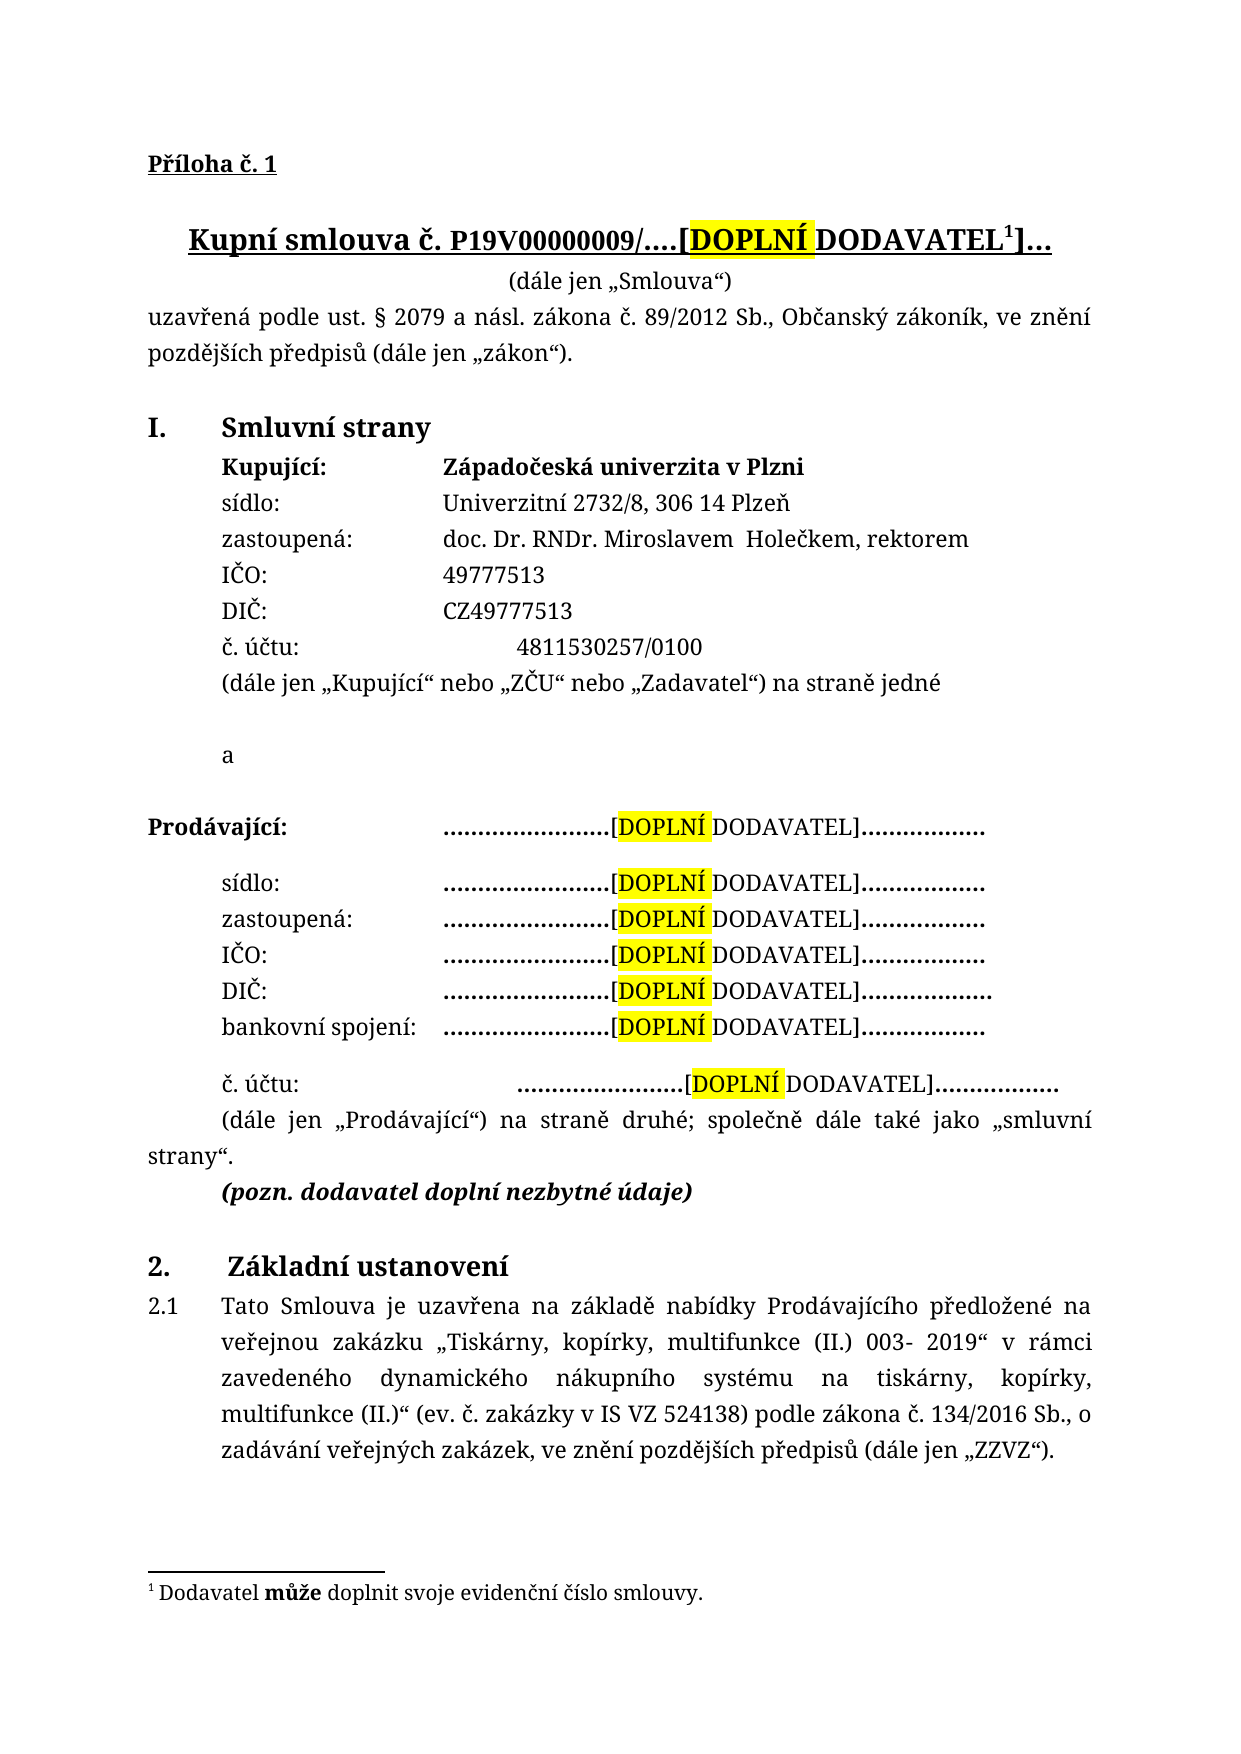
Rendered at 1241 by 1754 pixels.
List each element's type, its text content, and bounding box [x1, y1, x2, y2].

text IČO: ……………………[DOPLNÍ DODAVATEL]……………… [712, 939, 1093, 971]
text Příloha č. 1 [148, 148, 1093, 179]
text zastoupená: ……………………[DOPLNÍ DODAVATEL]……………… [712, 903, 1093, 934]
text Kupující: Západočeská univerzita v Plzni [221, 451, 1093, 482]
text 2.1 Tato Smlouva je uzavřena na základě nabídky Prodávajícího předložené na veřejnou zakázku „Tiskárny, kopírky, multifunkce (II.) 003- 2019“ v rámci zavedeného dynamického nákupního systému na tiskárny, kopírky, multifunkce (II.)“ (ev. č. zakázky v IS VZ 524138) podle zákona č. 134/2016 Sb., o zadávání veřejných zakázek, ve znění pozdějších předpisů (dále jen „ZZVZ“). [148, 1290, 1093, 1465]
text č. účtu: ……………………[DOPLNÍ DODAVATEL]……………… [221, 1068, 692, 1099]
text sídlo: ……………………[DOPLNÍ DODAVATEL]……………… [221, 867, 1093, 899]
text bankovní spojení: ……………………[DOPLNÍ DODAVATEL]……………… [148, 1011, 618, 1042]
text IČO: ……………………[DOPLNÍ DODAVATEL]……………… [221, 939, 618, 971]
text uzavřená podle ust. § 2079 a násl. zákona č. 89/2012 Sb., Občanský zákoník, ve znění pozdějších předpisů (dále jen „zákon“). [148, 301, 1093, 368]
text I. Smluvní strany [148, 409, 1093, 446]
text zastoupená: doc. Dr. RNDr. Miroslavem Holečkem, rektorem [221, 523, 1093, 554]
text č. účtu: 4811530257/0100 [221, 631, 1093, 662]
text Kupní smlouva č. P19V00000009/....[DOPLNÍ DODAVATEL]… [148, 219, 1093, 259]
text (dále jen „Smlouva“) [148, 265, 1093, 296]
text (dále jen „Kupující“ nebo „ZČU“ nebo „Zadavatel“) na straně jedné [221, 667, 1093, 698]
text č. účtu: ……………………[DOPLNÍ DODAVATEL]……………… [785, 1068, 1093, 1099]
text (pozn. dodavatel doplní nezbytné údaje) [148, 1176, 1093, 1207]
text Prodávající: ……………………[DOPLNÍ DODAVATEL]……………… [712, 811, 1093, 842]
text 2. Základní ustanovení [148, 1248, 1093, 1284]
text bankovní spojení: ……………………[DOPLNÍ DODAVATEL]……………… [712, 1011, 1093, 1042]
text sídlo: Univerzitní 2732/8, 306 14 Plzeň [221, 487, 1093, 518]
text IČO: 49777513 [221, 559, 1093, 590]
text DIČ: CZ49777513 [221, 595, 1093, 626]
text (dále jen „Prodávající“) na straně druhé; společně dále také jako „smluvní strany“. [148, 1104, 1093, 1171]
text DIČ: ……………………[DOPLNÍ DODAVATEL]………………. [712, 975, 1093, 1006]
text a [221, 739, 1093, 770]
text Prodávající: ……………………[DOPLNÍ DODAVATEL]……………… [148, 811, 618, 842]
text zastoupená: ……………………[DOPLNÍ DODAVATEL]……………… [221, 903, 618, 934]
text DIČ: ……………………[DOPLNÍ DODAVATEL]………………. [221, 975, 618, 1006]
